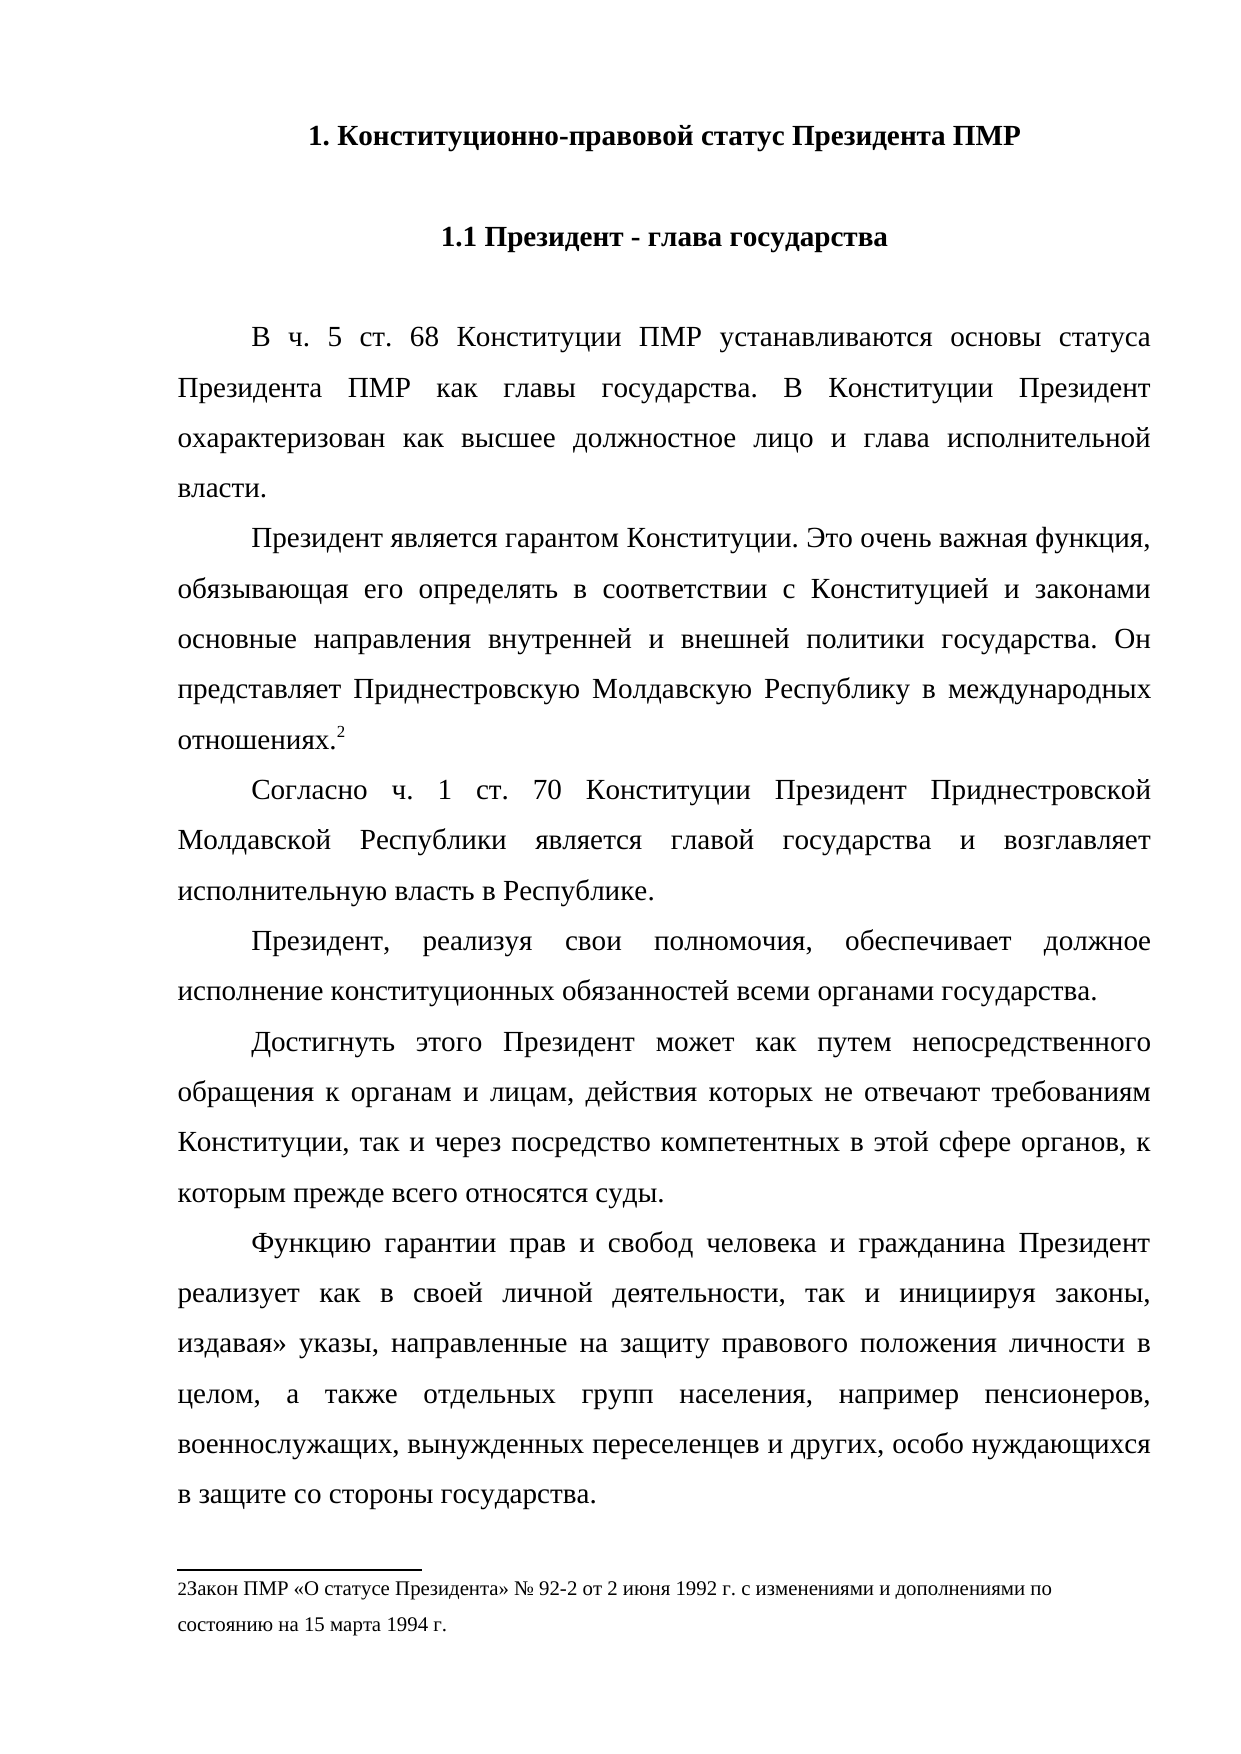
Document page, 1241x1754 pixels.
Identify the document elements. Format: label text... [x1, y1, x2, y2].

text Президент, реализуя свои полномочия, обеспечивает должное исполнение конституционных обязанностей всеми органами государства. [177, 923, 1152, 1007]
text Функцию гарантии прав и свобод человека и гражданина Президент реализует как в своей личной деятельности, так и инициируя законы, издавая» указы, направленные на защиту правового положения личности в целом, а также отдельных групп населения, например пенсионеров, военнослужащих, вынужденных переселенцев и других, особо нуждающихся в защите со стороны государства. [177, 1225, 1152, 1510]
text Президент является гарантом Конституции. Это очень важная функция, обязывающая его определять в соответствии с Конституцией и законами основные направления внутренней и внешней политики государства. Он представляет Приднестровскую Молдавскую Республику в международных отношениях. [177, 521, 1152, 755]
text 1. Конституционно-правовой статус Президента ПМР [177, 118, 1152, 152]
text Согласно ч. 1 ст. 70 Конституции Президент Приднестровской Молдавской Республики является главой государства и возглавляет исполнительную власть в Республике. [177, 772, 1152, 906]
text Достигнуть этого Президент может как путем непосредственного обращения к органам и лицам, действия которых не отвечают требованиям Конституции, так и через посредство компетентных в этой сфере органов, к которым прежде всего относятся суды. [177, 1024, 1152, 1208]
subtitle 1.1 Президент - глава государства [177, 219, 1152, 252]
text В ч. 5 ст. 68 Конституции ПМР устанавливаются основы статуса Президента ПМР как главы государства. В Конституции Президент охарактеризован как высшее должностное лицо и глава исполнительной власти. [177, 319, 1152, 504]
